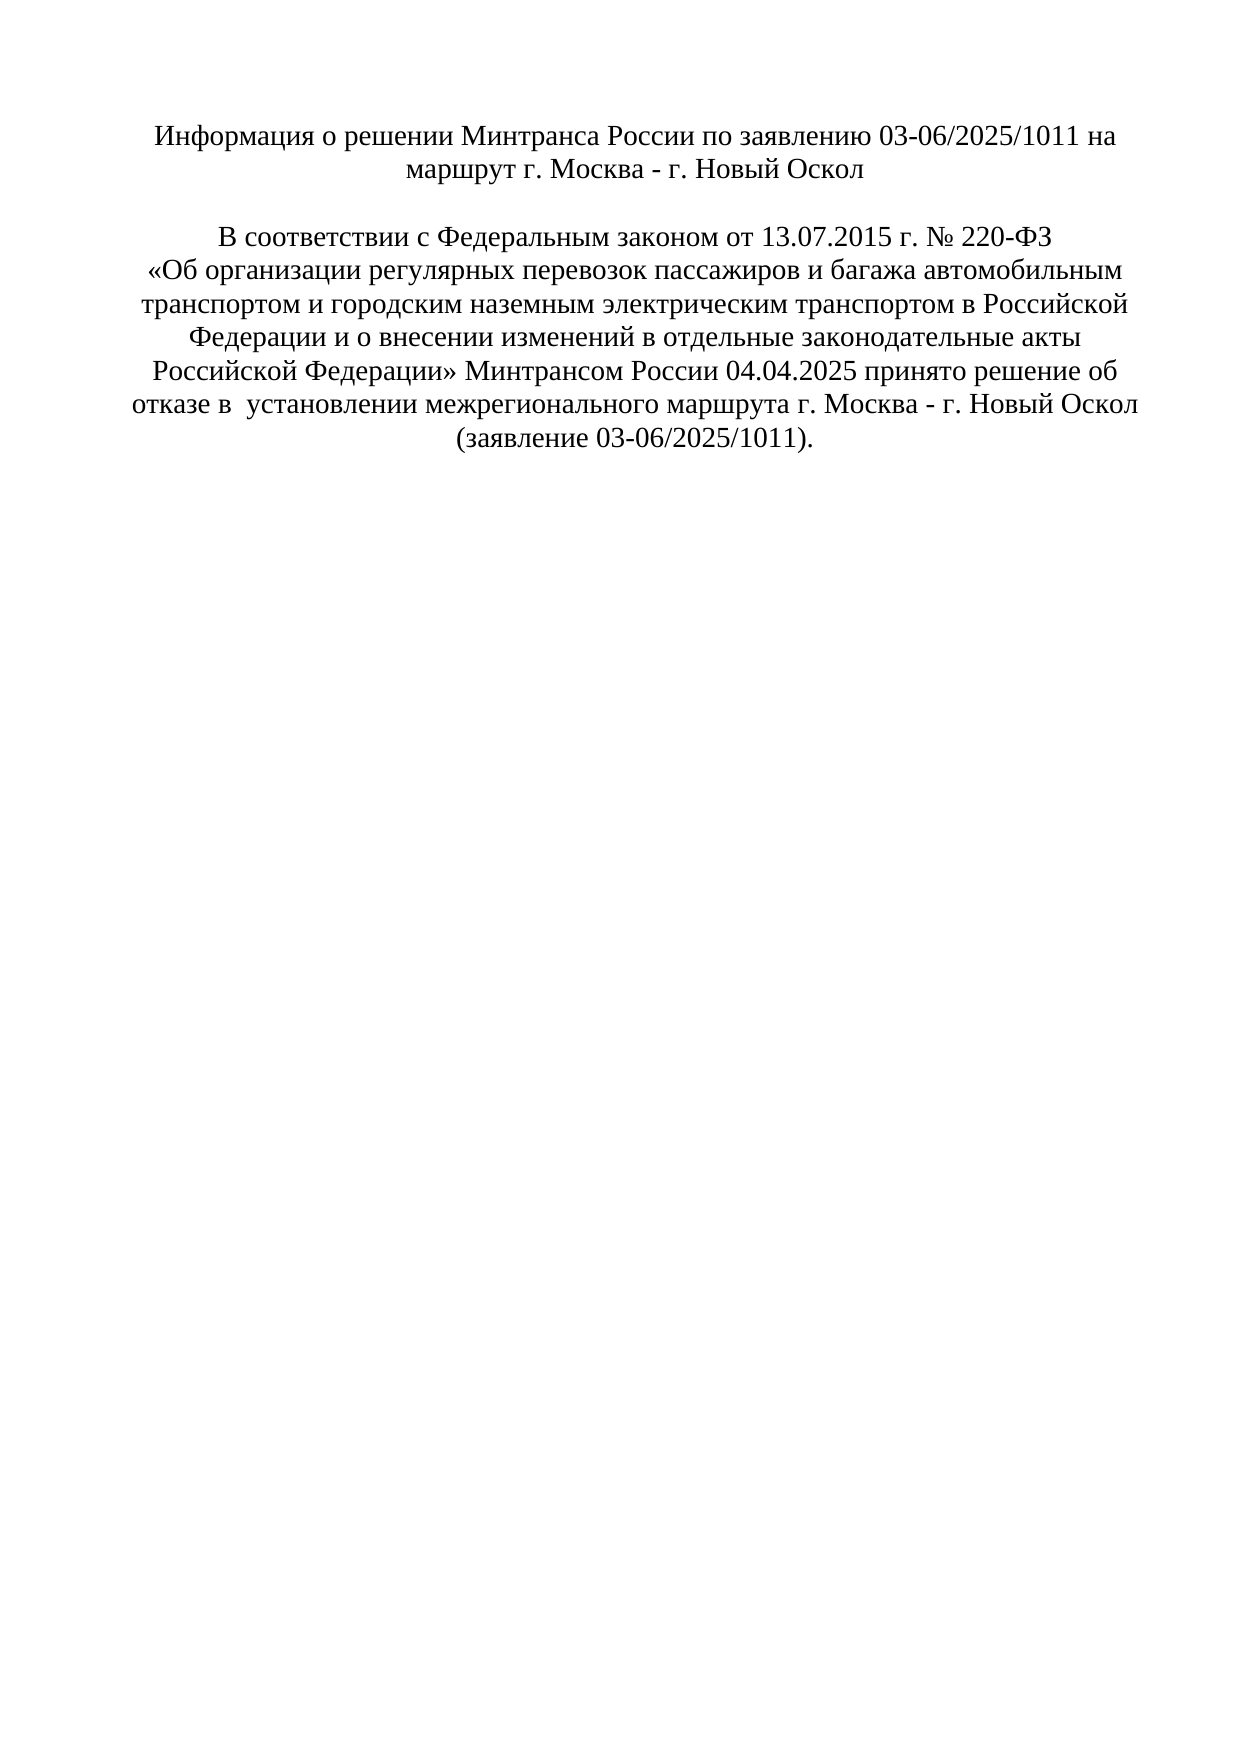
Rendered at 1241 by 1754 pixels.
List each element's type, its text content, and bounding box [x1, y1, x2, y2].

text В соответствии с Федеральным законом от 13.07.2015 г. № 220-ФЗ «Об организации регулярных перевозок пассажиров и багажа автомобильным транспортом и городским наземным электрическим транспортом в Российской Федерации и о внесении изменений в отдельные законодательные акты Российской Федерации» Минтрансом России 04.04.2025 принято решение об отказе в установлении межрегионального маршрута г. Москва - г. Новый Оскол (заявление 03-06/2025/1011). [118, 219, 1152, 453]
text Информация о решении Минтранса России по заявлению 03-06/2025/1011 на маршрут г. Москва - г. Новый Оскол [118, 118, 1152, 185]
